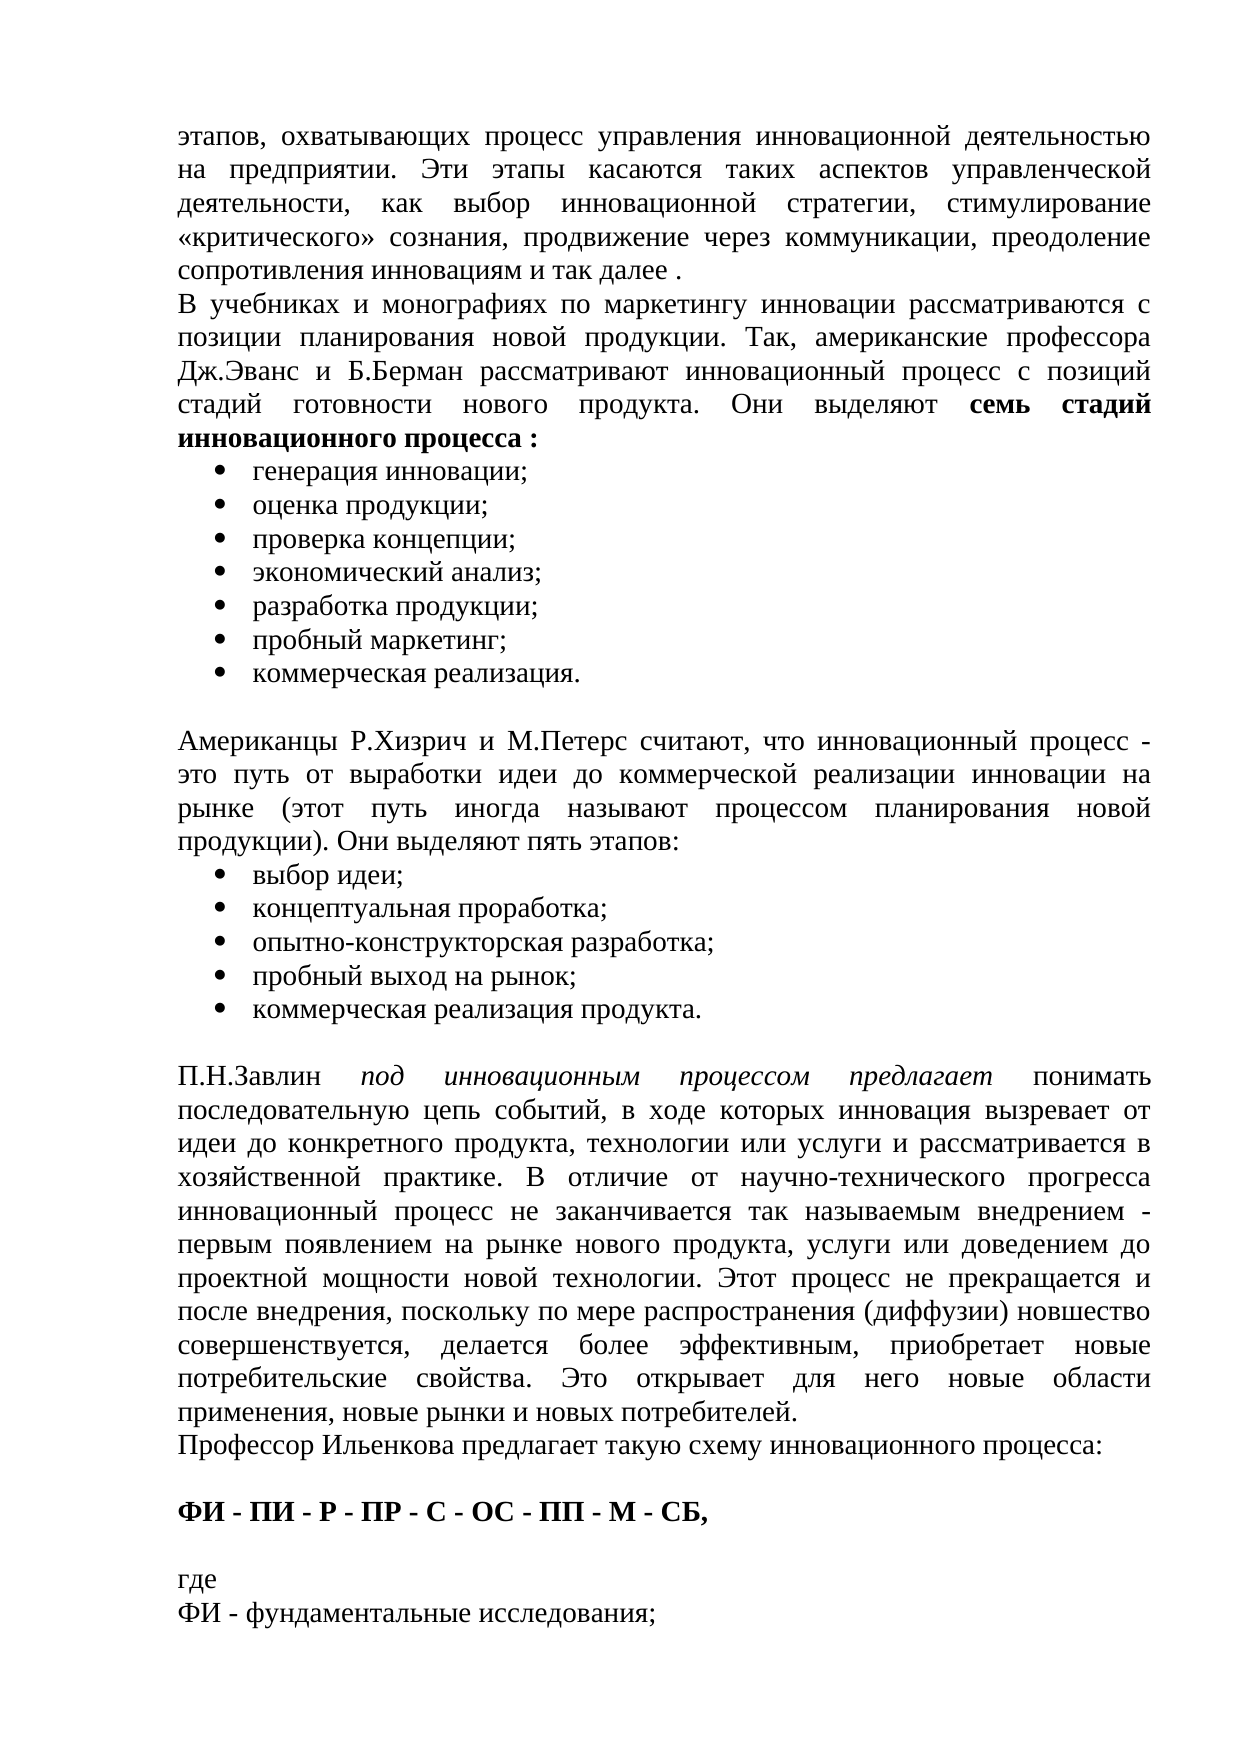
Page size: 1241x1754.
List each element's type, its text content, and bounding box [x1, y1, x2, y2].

text где [177, 1562, 1152, 1595]
list экономический анализ; [215, 554, 1152, 588]
list разработка продукции; [215, 588, 1152, 622]
list коммерческая реализация продукта. [215, 991, 1152, 1025]
text Американцы Р.Хизрич и М.Петерс считают, что инновационный процесс - это путь от выработки идеи до коммерческой реализации инновации на рынке (этот путь иногда называют процессом планирования новой продукции). Они выделяют пять этапов: [177, 723, 1152, 857]
list генерация инновации; [215, 453, 1152, 487]
list оценка продукции; [215, 487, 1152, 521]
text В учебниках и монографиях по маркетингу инновации рассматриваются с позиции планирования новой продукции. Так, американские профессора Дж.Эванс и Б.Берман рассматривают инновационный процесс с позиций стадий готовности нового продукта. Они выделяют семь стадий инновационного процесса : [177, 286, 1152, 453]
list опытно-конструкторская разработка; [215, 924, 1152, 958]
list пробный выход на рынок; [215, 958, 1152, 991]
list выбор идеи; [215, 857, 1152, 890]
text Профессор Ильенкова предлагает такую схему инновационного процесса: [177, 1427, 1152, 1461]
text ФИ - ПИ - Р - ПР - С - ОС - ПП - М - СБ, [177, 1494, 1152, 1528]
list проверка концепции; [215, 521, 1152, 554]
list пробный маркетинг; [215, 622, 1152, 655]
text П.Н.Завлин под инновационным процессом предлагает понимать последовательную цепь событий, в ходе которых инновация вызревает от идеи до конкретного продукта, технологии или услуги и рассматривается в хозяйственной практике. В отличие от научно-технического прогресса инновационный процесс не заканчивается так называемым внедрением - первым появлением на рынке нового продукта, услуги или доведением до проектной мощности новой технологии. Этот процесс не прекращается и после внедрения, поскольку по мере распространения (диффузии) новшество совершенствуется, делается более эффективным, приобретает новые потребительские свойства. Это открывает для него новые области применения, новые рынки и новых потребителей. [177, 1058, 1152, 1427]
list концептуальная проработка; [215, 890, 1152, 924]
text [177, 118, 1152, 286]
list коммерческая реализация. [215, 655, 1152, 689]
text ФИ - фундаментальные исследования; [177, 1595, 1152, 1629]
